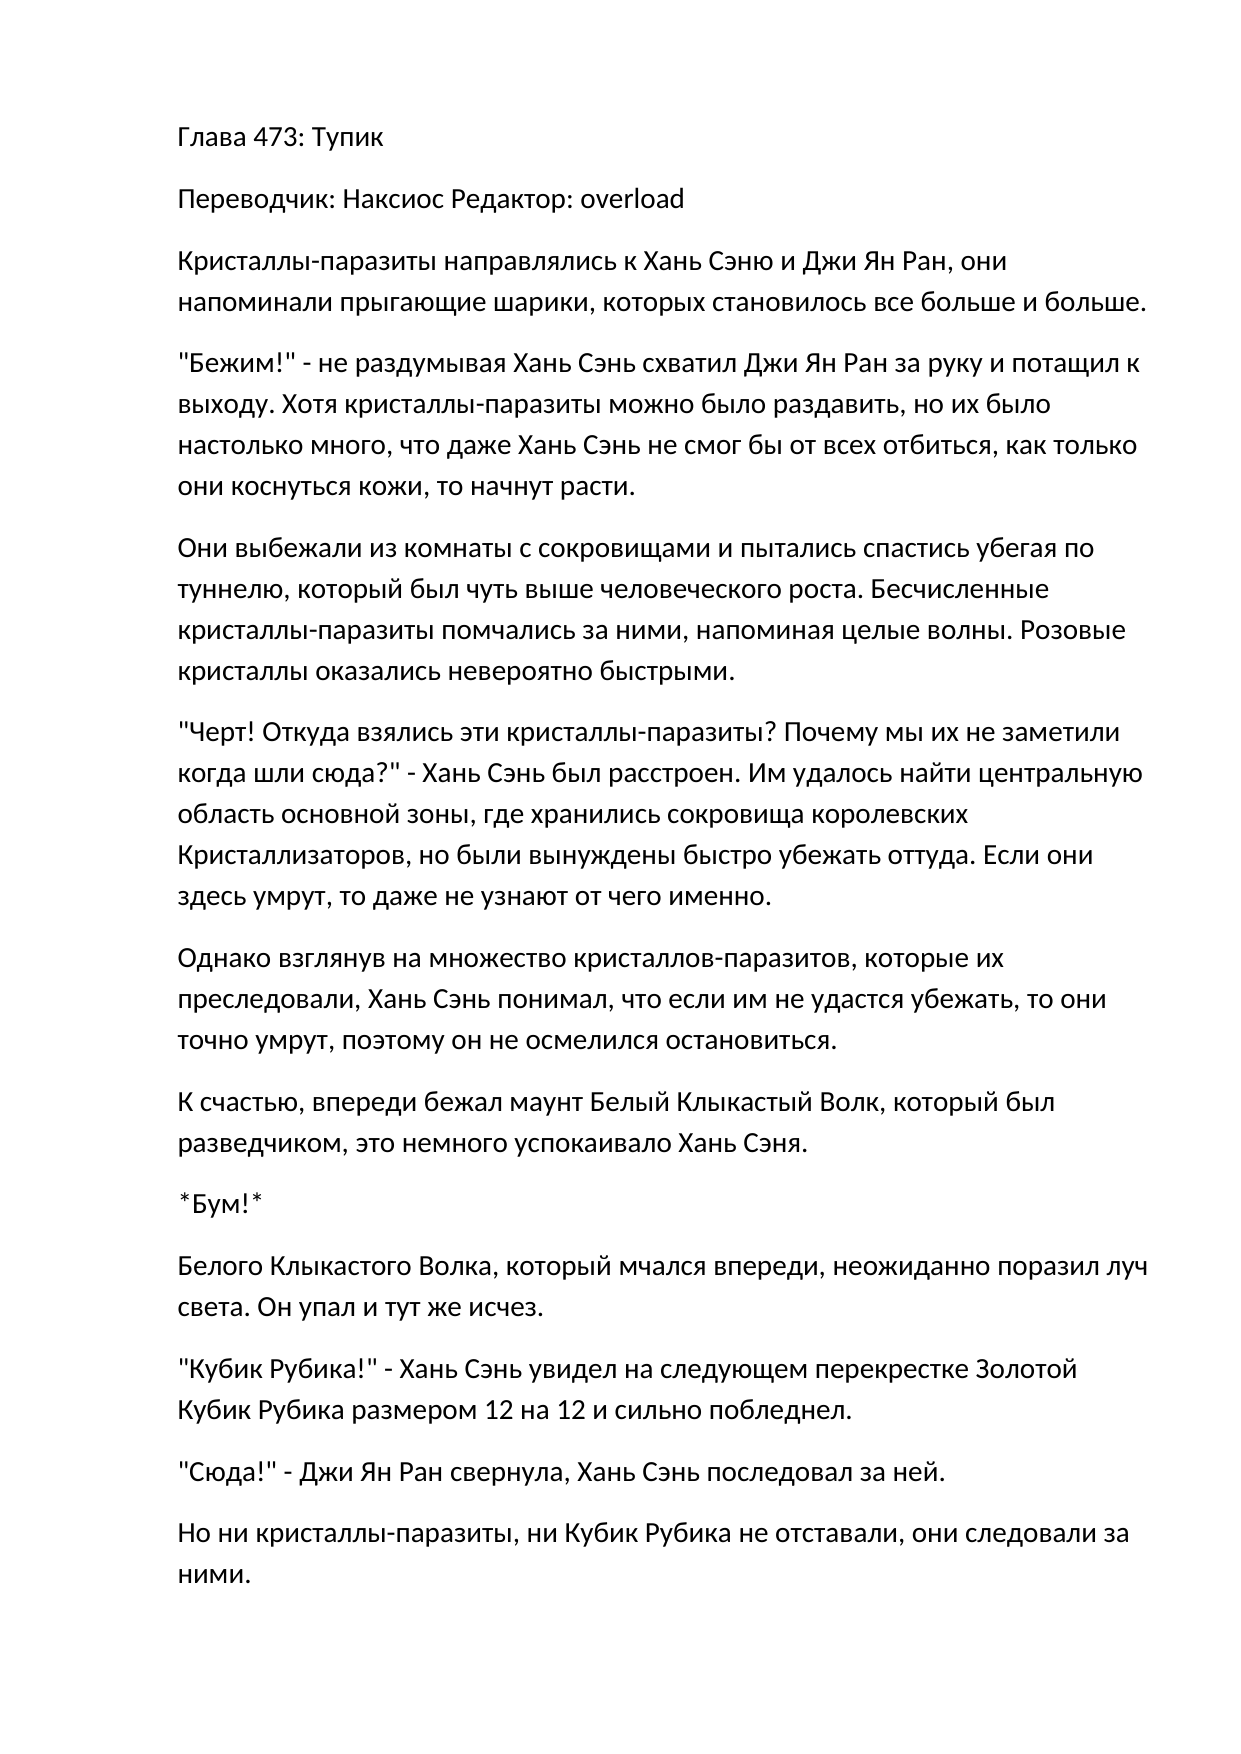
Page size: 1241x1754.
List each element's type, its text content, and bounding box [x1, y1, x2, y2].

text Белого Клыкастого Волка, который мчался впереди, неожиданно поразил луч света. Он упал и тут же исчез. [177, 1247, 1152, 1324]
text Но ни кристаллы-паразиты, ни Кубик Рубика не отставали, они следовали за ними. [177, 1514, 1152, 1591]
text "Сюда!" - Джи Ян Ран свернула, Хань Сэнь последовал за ней. [177, 1453, 1152, 1488]
text "Бежим!" - не раздумывая Хань Сэнь схватил Джи Ян Ран за руку и потащил к выходу. Хотя кристаллы-паразиты можно было раздавить, но их было настолько много, что даже Хань Сэнь не смог бы от всех отбиться, как только они коснуться кожи, то начнут расти. [177, 344, 1152, 503]
text "Черт! Откуда взялись эти кристаллы-паразиты? Почему мы их не заметили когда шли сюда?" - Хань Сэнь был расстроен. Им удалось найти центральную область основной зоны, где хранились сокровища королевских Кристаллизаторов, но были вынуждены быстро убежать оттуда. Если они здесь умрут, то даже не узнают от чего именно. [177, 713, 1152, 913]
text Глава 473: Тупик [177, 118, 1152, 154]
text Однако взглянув на множество кристаллов-паразитов, которые их преследовали, Хань Сэнь понимал, что если им не удастся убежать, то они точно умрут, поэтому он не осмелился остановиться. [177, 939, 1152, 1057]
text К счастью, впереди бежал маунт Белый Клыкастый Волк, который был разведчиком, это немного успокаивало Хань Сэня. [177, 1083, 1152, 1159]
text *Бум!* [177, 1185, 1152, 1221]
text Кристаллы-паразиты направлялись к Хань Сэню и Джи Ян Ран, они напоминали прыгающие шарики, которых становилось все больше и больше. [177, 242, 1152, 318]
text Они выбежали из комнаты с сокровищами и пытались спастись убегая по туннелю, который был чуть выше человеческого роста. Бесчисленные кристаллы-паразиты помчались за ними, напоминая целые волны. Розовые кристаллы оказались невероятно быстрыми. [177, 529, 1152, 687]
text "Кубик Рубика!" - Хань Сэнь увидел на следующем перекрестке Золотой Кубик Рубика размером 12 на 12 и сильно побледнел. [177, 1350, 1152, 1426]
text Переводчик: Наксиос Редактор: оverload [177, 180, 1152, 216]
